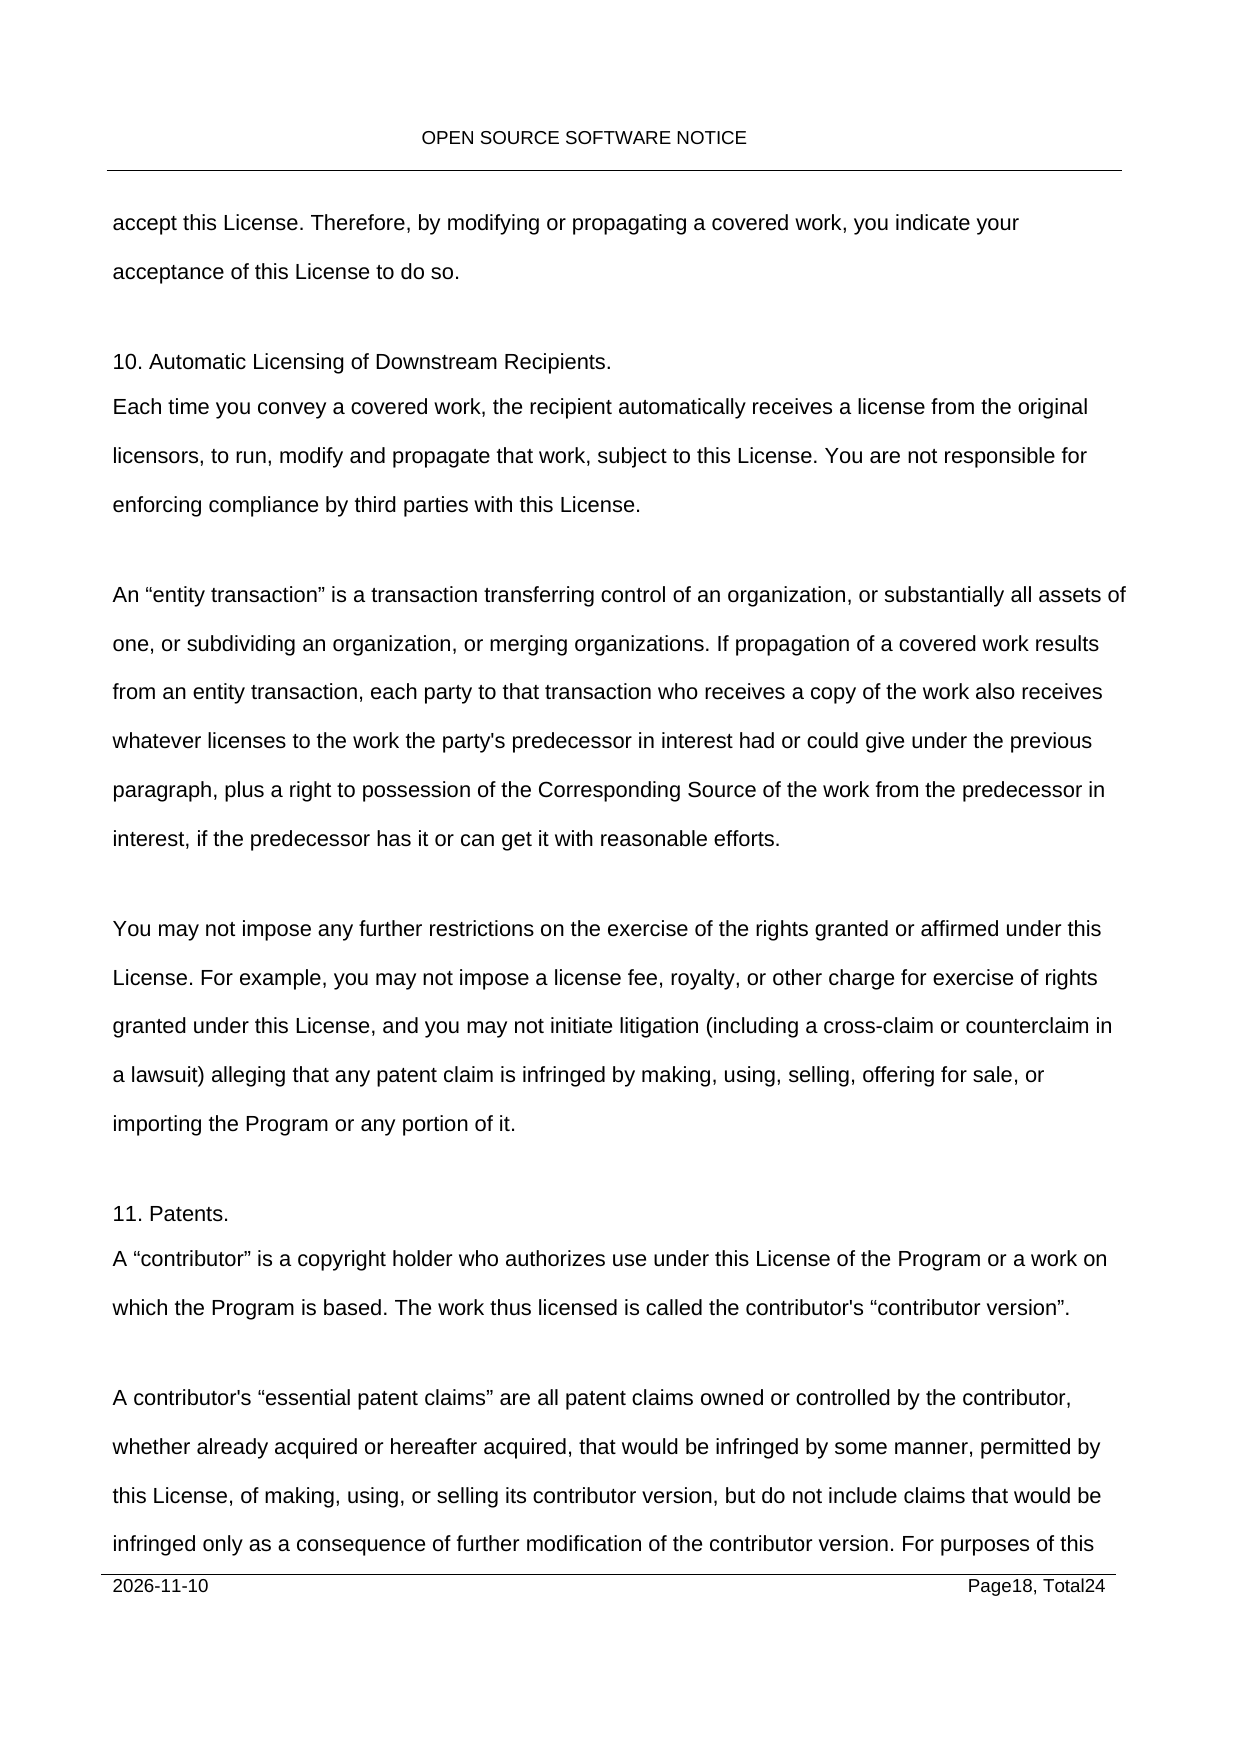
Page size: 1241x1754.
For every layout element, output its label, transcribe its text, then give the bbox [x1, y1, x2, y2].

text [112, 1381, 1128, 1560]
text 11. Patents. [112, 1197, 1128, 1230]
text Each time you convey a covered work, the recipient automatically receives a license from the original licensors, to run, modify and propagate that work, subject to this License. You are not responsible for enforcing compliance by third parties with this License. [112, 390, 1128, 520]
text A “contributor” is a copyright holder who authorizes use under this License of the Program or a work on which the Program is based. The work thus licensed is called the contributor's “contributor version”. [112, 1242, 1128, 1324]
text You may not impose any further restrictions on the exercise of the rights granted or affirmed under this License. For example, you may not impose a license fee, royalty, or other charge for exercise of rights granted under this License, and you may not initiate litigation (including a cross-claim or counterclaim in a lawsuit) alleging that any patent claim is infringed by making, using, selling, offering for sale, or importing the Program or any portion of it. [112, 912, 1128, 1139]
text 10. Automatic Licensing of Downstream Recipients. [112, 345, 1128, 378]
text An “entity transaction” is a transaction transferring control of an organization, or substantially all assets of one, or subdividing an organization, or merging organizations. If propagation of a covered work results from an entity transaction, each party to that transaction who receives a copy of the work also receives whatever licenses to the work the party's predecessor in interest had or could give under the previous paragraph, plus a right to possession of the Corresponding Source of the work from the predecessor in interest, if the predecessor has it or can get it with reasonable efforts. [112, 578, 1128, 854]
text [112, 206, 1128, 288]
